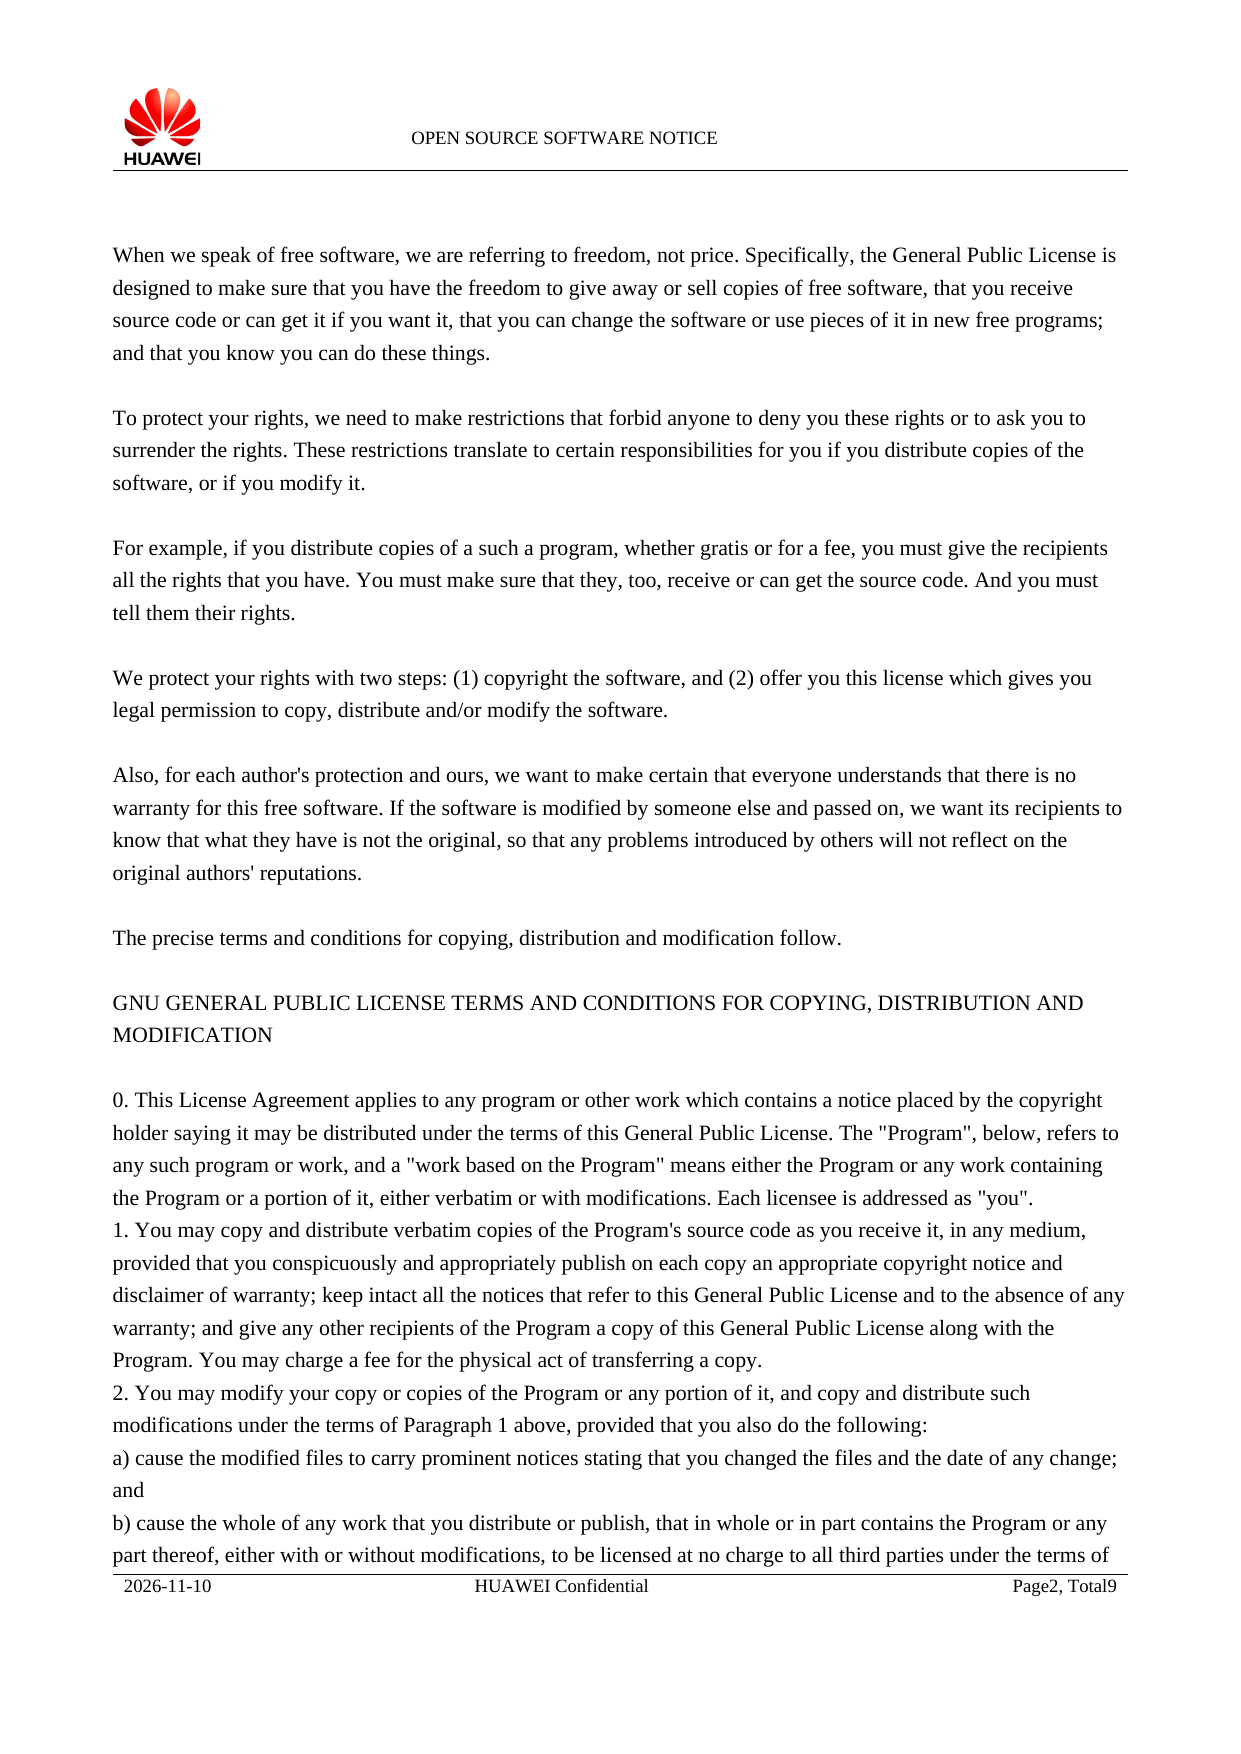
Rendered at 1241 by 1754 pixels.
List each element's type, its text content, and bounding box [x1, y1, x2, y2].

picture [124, 88, 201, 165]
